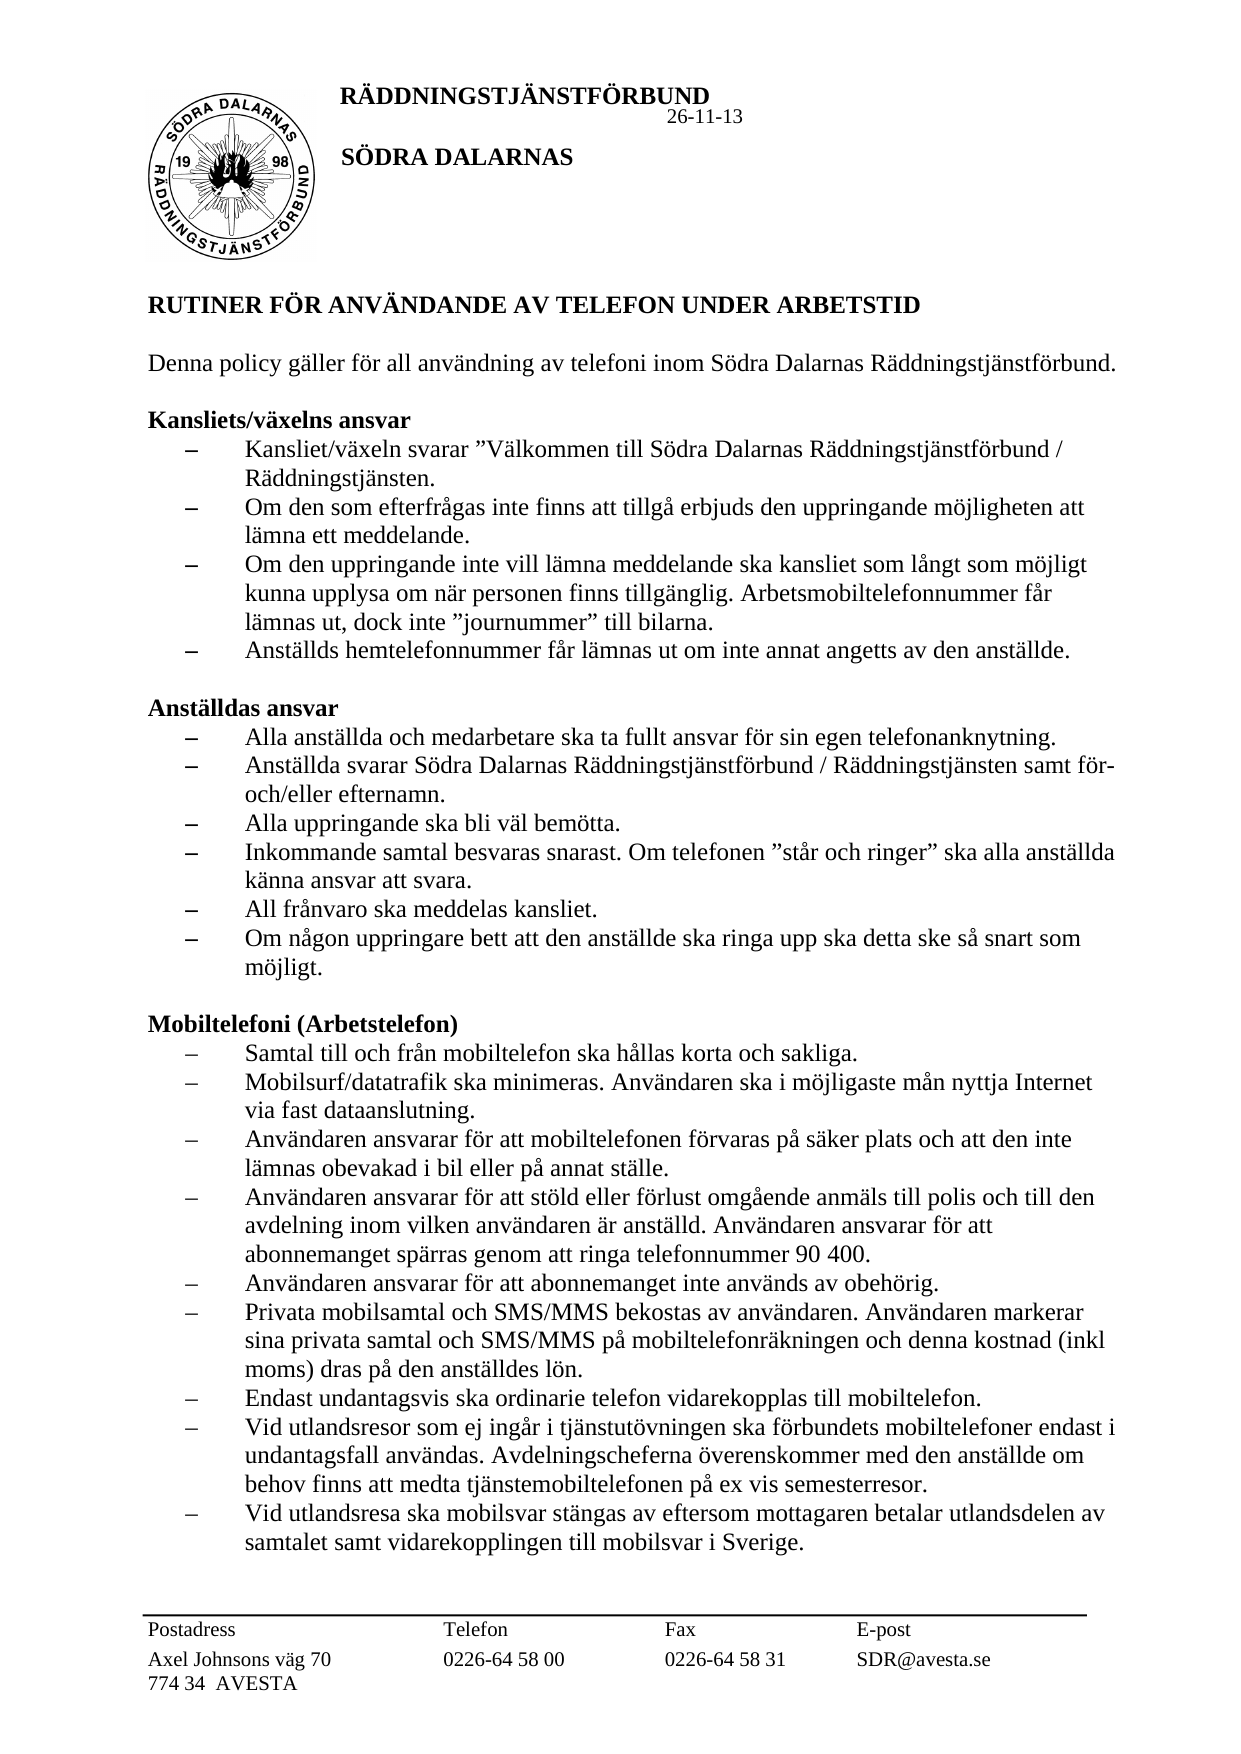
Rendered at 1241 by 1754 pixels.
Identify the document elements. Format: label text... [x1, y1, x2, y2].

picture [144, 89, 318, 262]
list Anställds hemtelefonnummer får lämnas ut om inte annat angetts av den anställde. [185, 635, 1122, 664]
list Om någon uppringare bett att den anställde ska ringa upp ska detta ske så snart som möjligt. [185, 923, 1122, 980]
text Anställdas ansvar [148, 693, 1122, 722]
list Anställda svarar Södra Dalarnas Räddningstjänstförbund / Räddningstjänsten samt för- och/eller efternamn. [185, 750, 1122, 808]
text RUTINER FÖR ANVÄNDANDE AV TELEFON UNDER ARBETSTID [148, 290, 1122, 319]
list Om den uppringande inte vill lämna meddelande ska kansliet som långt som möjligt kunna upplysa om när personen finns tillgänglig. Arbetsmobiltelefonnummer får lämnas ut, dock inte ”journummer” till bilarna. [185, 549, 1122, 635]
list Endast undantagsvis ska ordinarie telefon vidarekopplas till mobiltelefon. [185, 1383, 1122, 1412]
list Användaren ansvarar för att mobiltelefonen förvaras på säker plats och att den inte lämnas obevakad i bil eller på annat ställe. [185, 1124, 1122, 1182]
list Vid utlandsresor som ej ingår i tjänstutövningen ska förbundets mobiltelefoner endast i undantagsfall användas. Avdelningscheferna överenskommer med den anställde om behov finns att medta tjänstemobiltelefonen på ex vis semesterresor. [185, 1412, 1122, 1498]
text Mobiltelefoni (Arbetstelefon) [148, 1009, 1122, 1038]
list Samtal till och från mobiltelefon ska hållas korta och sakliga. [185, 1038, 1122, 1067]
list Användaren ansvarar för att stöld eller förlust omgående anmäls till polis och till den avdelning inom vilken användaren är anställd. Användaren ansvarar för att abonnemanget spärras genom att ringa telefonnummer 90 400. [185, 1182, 1122, 1268]
list Kansliet/växeln svarar ”Välkommen till Södra Dalarnas Räddningstjänstförbund / Räddningstjänsten. [185, 434, 1122, 492]
list Vid utlandsresa ska mobilsvar stängas av eftersom mottagaren betalar utlandsdelen av samtalet samt vidarekopplingen till mobilsvar i Sverige. [185, 1498, 1122, 1555]
list Inkommande samtal besvaras snarast. Om telefonen ”står och ringer” ska alla anställda känna ansvar att svara. [185, 837, 1122, 894]
text Kansliets/växelns ansvar [148, 405, 1122, 434]
list Alla anställda och medarbetare ska ta fullt ansvar för sin egen telefonanknytning. [185, 722, 1122, 750]
list All frånvaro ska meddelas kansliet. [185, 894, 1122, 923]
list Om den som efterfrågas inte finns att tillgå erbjuds den uppringande möjligheten att lämna ett meddelande. [185, 492, 1122, 549]
text Denna policy gäller för all användning av telefoni inom Södra Dalarnas Räddningstjänstförbund. [148, 348, 1122, 377]
list Alla uppringande ska bli väl bemötta. [185, 808, 1122, 837]
list Privata mobilsamtal och SMS/MMS bekostas av användaren. Användaren markerar sina privata samtal och SMS/MMS på mobiltelefonräkningen och denna kostnad (inkl moms) dras på den anställdes lön. [185, 1297, 1122, 1383]
list Mobilsurf/datatrafik ska minimeras. Användaren ska i möjligaste mån nyttja Internet via fast dataanslutning. [185, 1067, 1122, 1124]
list Användaren ansvarar för att abonnemanget inte används av obehörig. [185, 1268, 1122, 1297]
